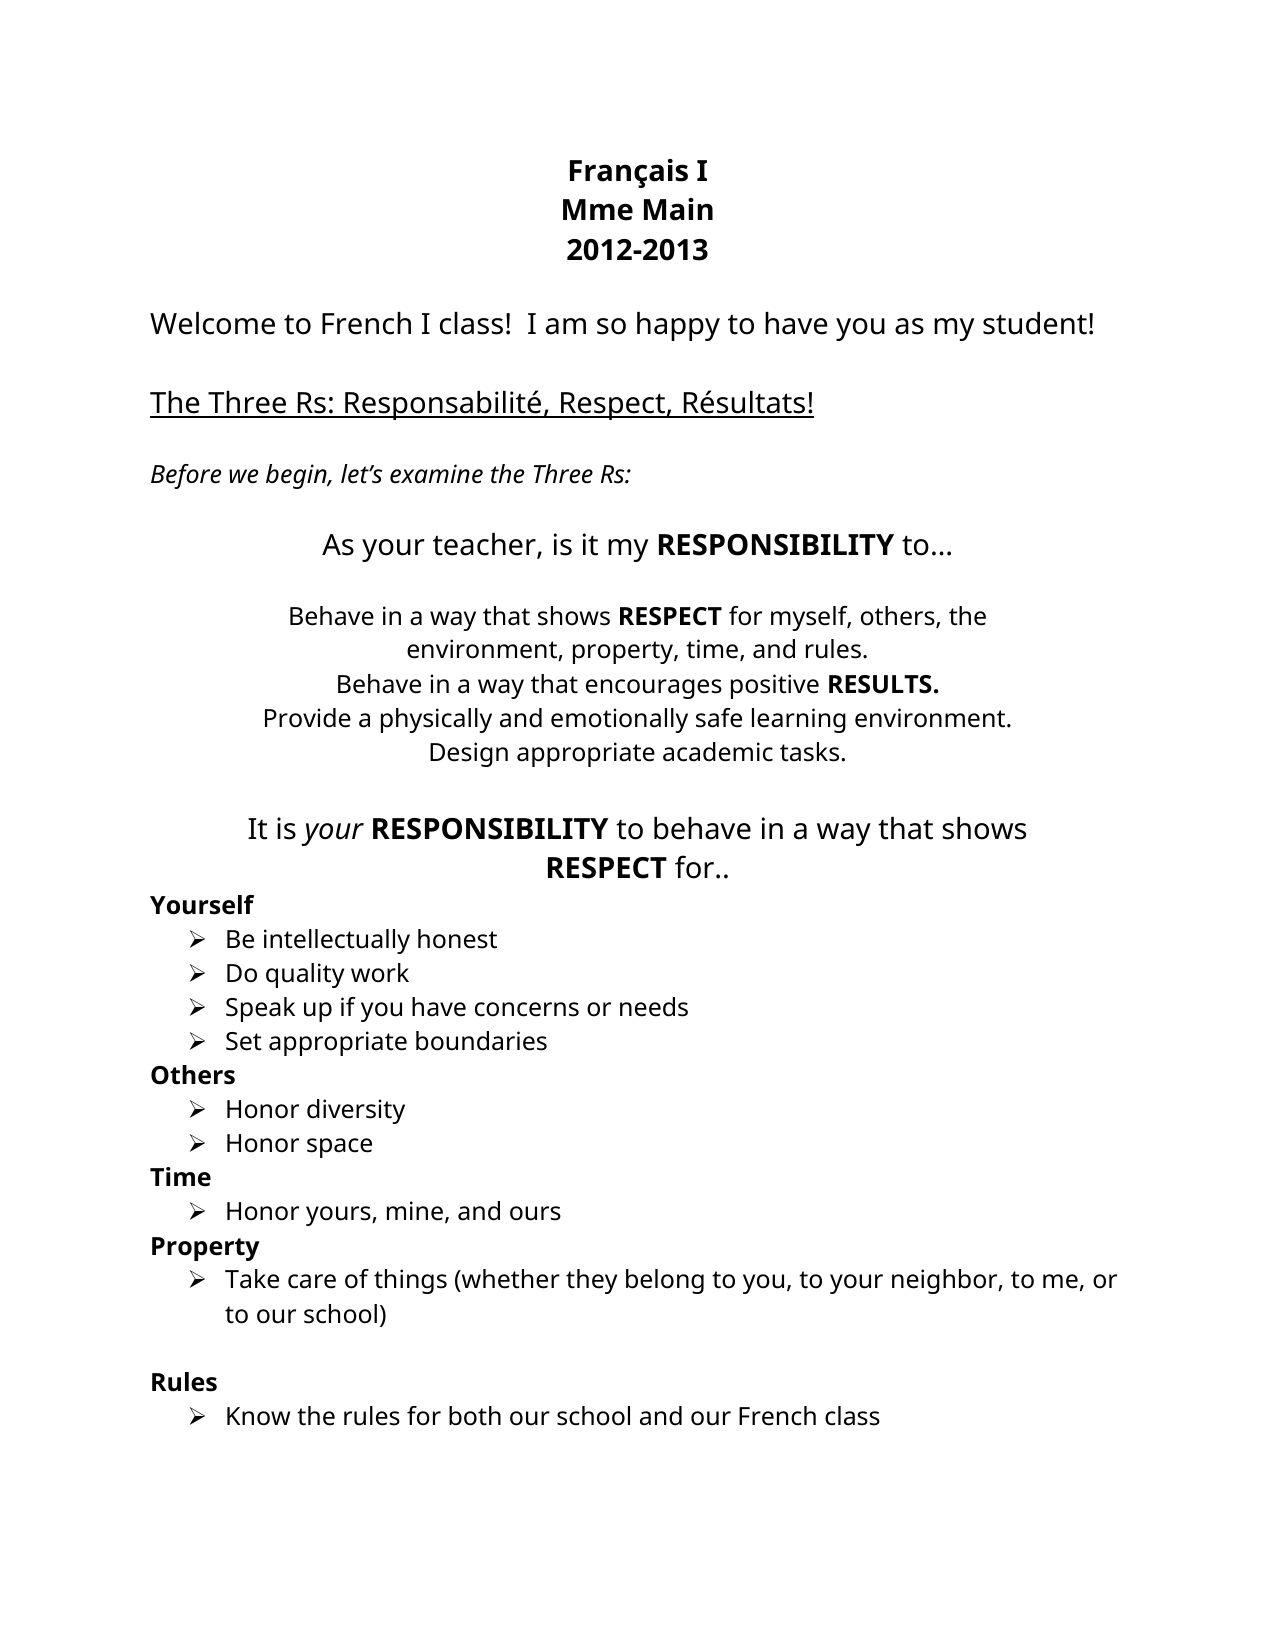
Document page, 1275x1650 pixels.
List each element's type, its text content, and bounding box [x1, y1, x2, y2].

list Do quality work [187, 956, 1125, 990]
text As your teacher, is it my RESPONSIBILITY to… [150, 524, 1125, 564]
list Set appropriate boundaries [187, 1024, 1125, 1058]
text It is your RESPONSIBILITY to behave in a way that shows [150, 808, 1125, 848]
text Yourself [150, 887, 1125, 922]
text RESPECT for.. [150, 848, 1125, 887]
text Provide a physically and emotionally safe learning environment. [150, 700, 1125, 734]
list Speak up if you have concerns or needs [187, 990, 1125, 1024]
list Honor diversity [187, 1092, 1125, 1126]
text Time [150, 1160, 1125, 1194]
text The Three Rs: Responsabilité, Respect, Résultats! [150, 382, 1125, 422]
list Honor space [187, 1126, 1125, 1160]
list Honor yours, mine, and ours [187, 1194, 1125, 1228]
text Property [150, 1228, 1125, 1262]
text Design appropriate academic tasks. [150, 734, 1125, 768]
text Welcome to French I class! I am so happy to have you as my student! [150, 303, 1125, 343]
text Behave in a way that encourages positive RESULTS. [150, 666, 1125, 700]
text environment, property, time, and rules. [150, 632, 1125, 666]
text Others [150, 1058, 1125, 1092]
list Be intellectually honest [187, 922, 1125, 956]
text 2012-2013 [150, 229, 1125, 269]
text Rules [150, 1364, 1125, 1398]
list Know the rules for both our school and our French class [187, 1398, 1125, 1432]
text Behave in a way that shows RESPECT for myself, others, the [150, 598, 1125, 632]
list Take care of things (whether they belong to you, to your neighbor, to me, or to our school) [187, 1262, 1125, 1330]
text Français I [150, 150, 1125, 190]
text Mme Main [150, 190, 1125, 229]
text Before we begin, let’s examine the Three Rs: [150, 456, 1125, 490]
